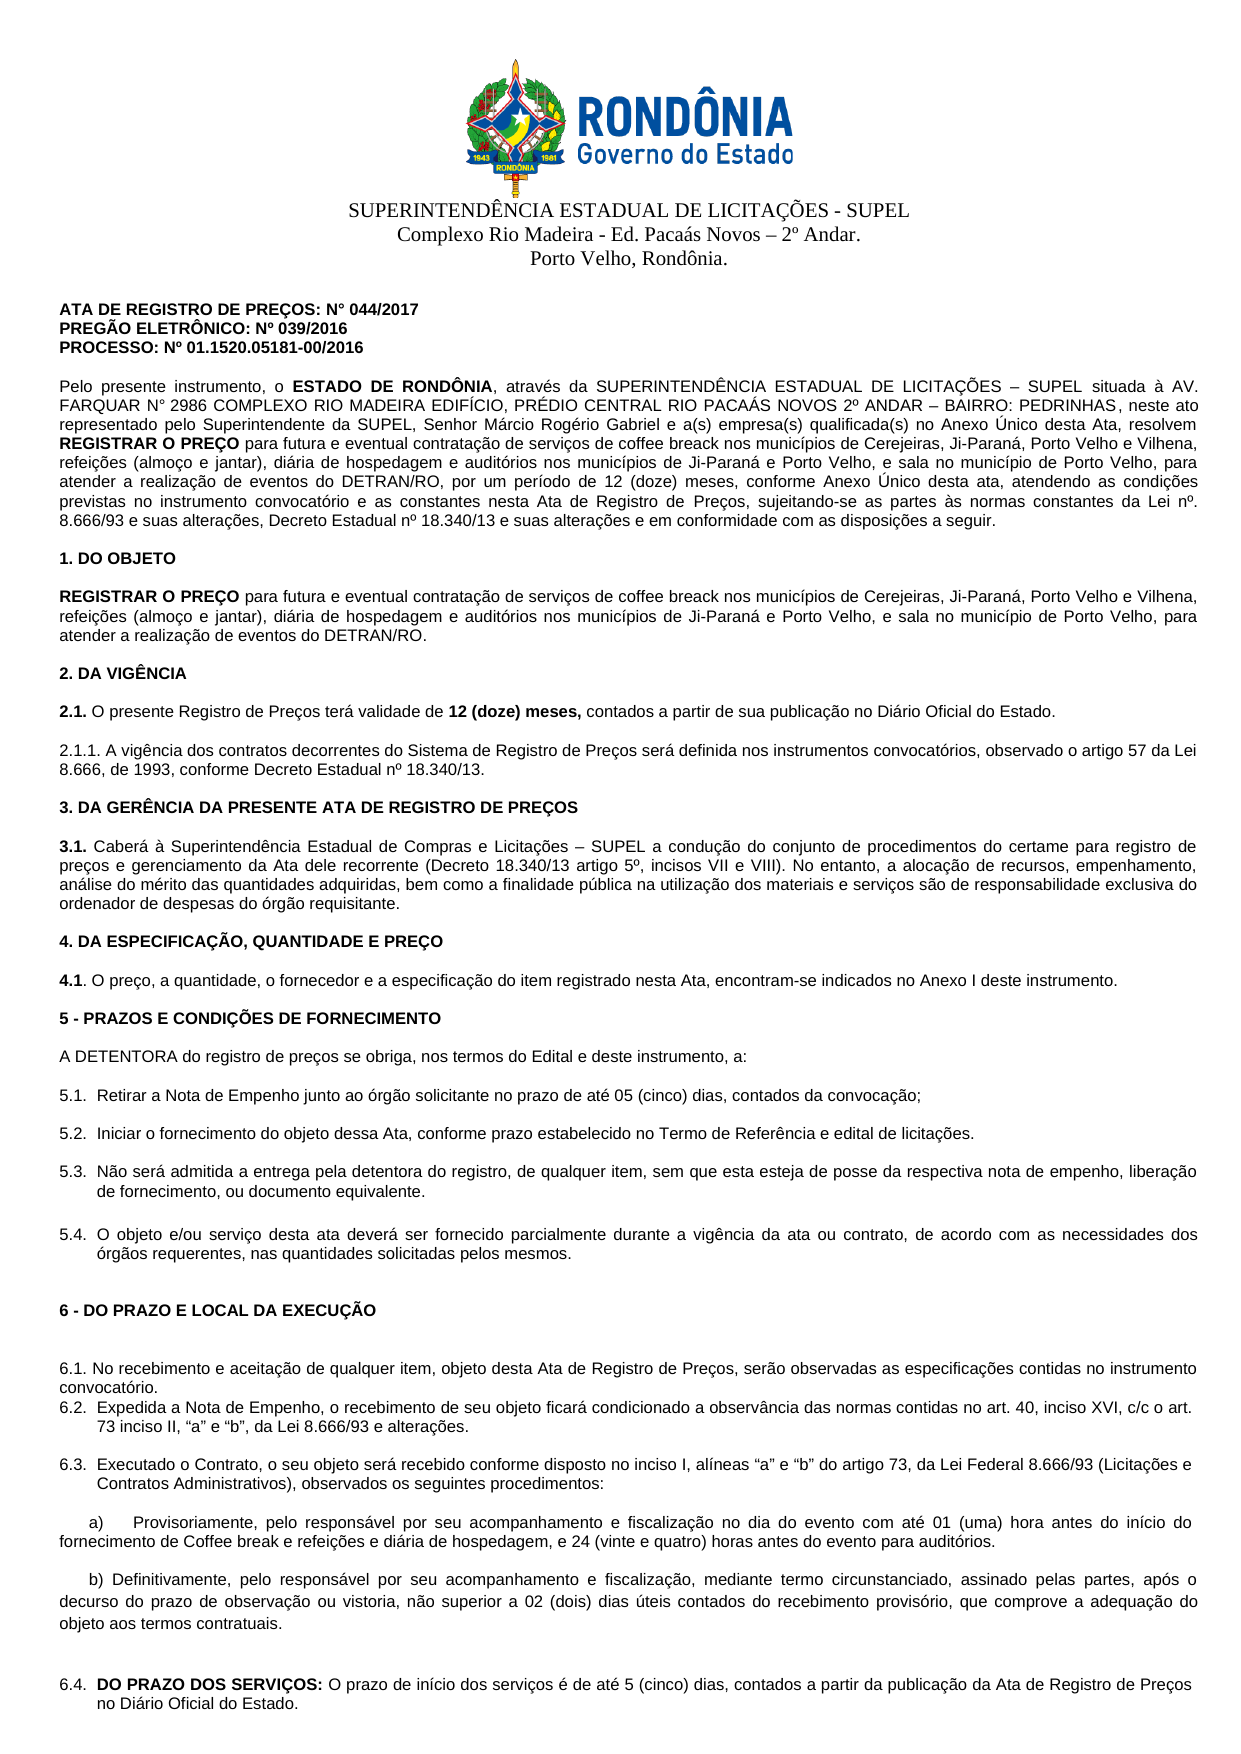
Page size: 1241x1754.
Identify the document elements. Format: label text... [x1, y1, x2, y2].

text A DETENTORA do registro de preços se obriga, nos termos do Edital e deste instrumento, a: [59, 1047, 1199, 1066]
text 2.1.1. A vigência dos contratos decorrentes do Sistema de Registro de Preços será definida nos instrumentos convocatórios, observado o artigo 57 da Lei 8.666, de 1993, conforme Decreto Estadual nº 18.340/13. [59, 741, 1199, 779]
text Porto Velho, Rondônia. [59, 246, 1199, 270]
list Não será admitida a entrega pela detentora do registro, de qualquer item, sem que esta esteja de posse da respectiva nota de empenho, liberação de fornecimento, ou documento equivalente. [59, 1162, 1199, 1201]
list DO PRAZO DOS SERVIÇOS: O prazo de início dos serviços é de até 5 (cinco) dias, contados a partir da publicação da Ata de Registro de Preços no Diário Oficial do Estado. [59, 1674, 1194, 1713]
text 3. DA GERÊNCIA DA PRESENTE ATA DE REGISTRO DE PREÇOS [59, 798, 1199, 817]
list O objeto e/ou serviço desta ata deverá ser fornecido parcialmente durante a vigência da ata ou contrato, de acordo com as necessidades dos órgãos requerentes, nas quantidades solicitadas pelos mesmos. [59, 1224, 1199, 1263]
text 2. DA VIGÊNCIA [59, 664, 1199, 683]
text Pelo presente instrumento, o ESTADO DE RONDÔNIA, através da SUPERINTENDÊNCIA ESTADUAL DE LICITAÇÕES – SUPEL situada à AV. FARQUAR N° 2986 COMPLEXO RIO MADEIRA EDIFÍCIO, PRÉDIO CENTRAL RIO PACAÁS NOVOS 2º ANDAR – BAIRRO: PEDRINHAS, neste ato representado pelo Superintendente da SUPEL, Senhor Márcio Rogério Gabriel e a(s) empresa(s) qualificada(s) no Anexo Único desta Ata, resolvem REGISTRAR O PREÇO para futura e eventual contratação de serviços de coffee breack nos municípios de Cerejeiras, Ji-Paraná, Porto Velho e Vilhena, refeições (almoço e jantar), diária de hospedagem e auditórios nos municípios de Ji-Paraná e Porto Velho, e sala no município de Porto Velho, para atender a realização de eventos do DETRAN/RO, por um período de 12 (doze) meses, conforme Anexo Único desta ata, atendendo as condições previstas no instrumento convocatório e as constantes nesta Ata de Registro de Preços, sujeitando-se as partes às normas constantes da Lei nº. 8.666/93 e suas alterações, Decreto Estadual nº 18.340/13 e suas alterações e em conformidade com as disposições a seguir. [59, 376, 1199, 530]
text SUPERINTENDÊNCIA ESTADUAL DE LICITAÇÕES - SUPEL [59, 198, 1199, 222]
text PREGÃO ELETRÔNICO: Nº 039/2016 [59, 319, 1199, 338]
text 2.1. O presente Registro de Preços terá validade de 12 (doze) meses, contados a partir de sua publicação no Diário Oficial do Estado. [59, 702, 1199, 721]
text PROCESSO: Nº 01.1520.05181-00/2016 [59, 338, 1199, 357]
text 4. DA ESPECIFICAÇÃO, QUANTIDADE E PREÇO [59, 932, 1199, 951]
list Retirar a Nota de Empenho junto ao órgão solicitante no prazo de até 05 (cinco) dias, contados da convocação; [59, 1086, 1199, 1105]
list Iniciar o fornecimento do objeto dessa Ata, conforme prazo estabelecido no Termo de Referência e edital de licitações. [59, 1124, 1199, 1143]
text 3.1. Caberá à Superintendência Estadual de Compras e Licitações – SUPEL a condução do conjunto de procedimentos do certame para registro de preços e gerenciamento da Ata dele recorrente (Decreto 18.340/13 artigo 5º, incisos VII e VIII). No entanto, a alocação de recursos, empenhamento, análise do mérito das quantidades adquiridas, bem como a finalidade pública na utilização dos materiais e serviços são de responsabilidade exclusiva do ordenador de despesas do órgão requisitante. [59, 836, 1199, 913]
list Expedida a Nota de Empenho, o recebimento de seu objeto ficará condicionado a observância das normas contidas no art. 40, inciso XVI, c/c o art. 73 inciso II, “a” e “b”, da Lei 8.666/93 e alterações. [59, 1397, 1194, 1436]
list b) Definitivamente, pelo responsável por seu acompanhamento e fiscalização, mediante termo circunstanciado, assinado pelas partes, após o decurso do prazo de observação ou vistoria, não superior a 02 (dois) dias úteis contados do recebimento provisório, que comprove a adequação do objeto aos termos contratuais. [59, 1570, 1199, 1633]
text Complexo Rio Madeira - Ed. Pacaás Novos – 2º Andar. [59, 222, 1199, 246]
text REGISTRAR O PREÇO para futura e eventual contratação de serviços de coffee breack nos municípios de Cerejeiras, Ji-Paraná, Porto Velho e Vilhena, refeições (almoço e jantar), diária de hospedagem e auditórios nos municípios de Ji-Paraná e Porto Velho, e sala no município de Porto Velho, para atender a realização de eventos do DETRAN/RO. [59, 587, 1199, 645]
picture [465, 59, 793, 198]
text 6 - DO PRAZO E LOCAL DA EXECUÇÃO [59, 1301, 1199, 1320]
text 5 - PRAZOS E CONDIÇÕES DE FORNECIMENTO [59, 1009, 1199, 1028]
text 6.1. No recebimento e aceitação de qualquer item, objeto desta Ata de Registro de Preços, serão observadas as especificações contidas no instrumento convocatório. [59, 1359, 1199, 1397]
list Executado o Contrato, o seu objeto será recebido conforme disposto no inciso I, alíneas “a” e “b” do artigo 73, da Lei Federal 8.666/93 (Licitações e Contratos Administrativos), observados os seguintes procedimentos: [59, 1455, 1194, 1493]
list Provisoriamente, pelo responsável por seu acompanhamento e fiscalização no dia do evento com até 01 (uma) hora antes do início do fornecimento de Coffee break e refeições e diária de hospedagem, e 24 (vinte e quatro) horas antes do evento para auditórios. [59, 1512, 1194, 1551]
text ATA DE REGISTRO DE PREÇOS: N° 044/2017 [59, 300, 1199, 319]
text 1. DO OBJETO [59, 549, 1199, 568]
text 4.1. O preço, a quantidade, o fornecedor e a especificação do item registrado nesta Ata, encontram-se indicados no Anexo I deste instrumento. [59, 971, 1199, 990]
